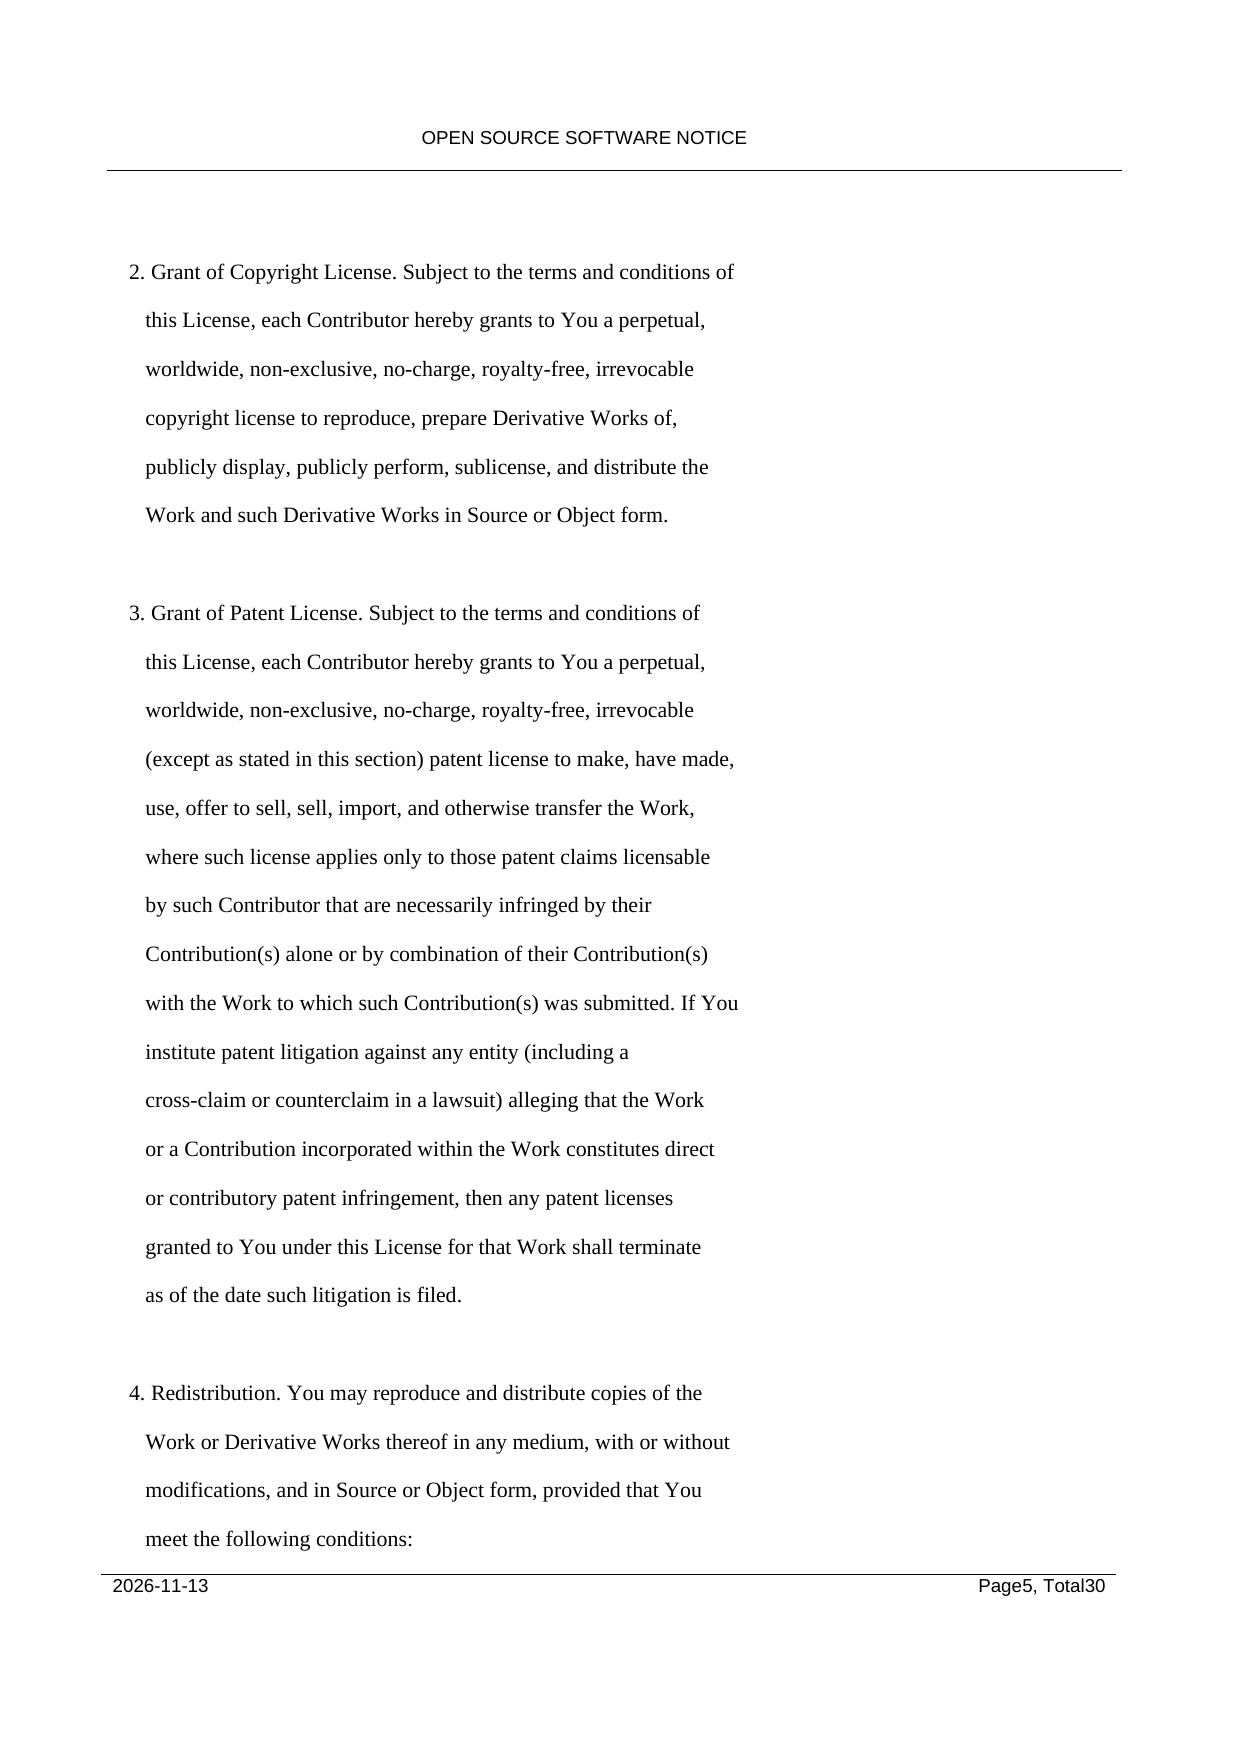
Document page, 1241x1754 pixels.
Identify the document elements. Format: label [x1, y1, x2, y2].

text [112, 206, 1128, 1555]
